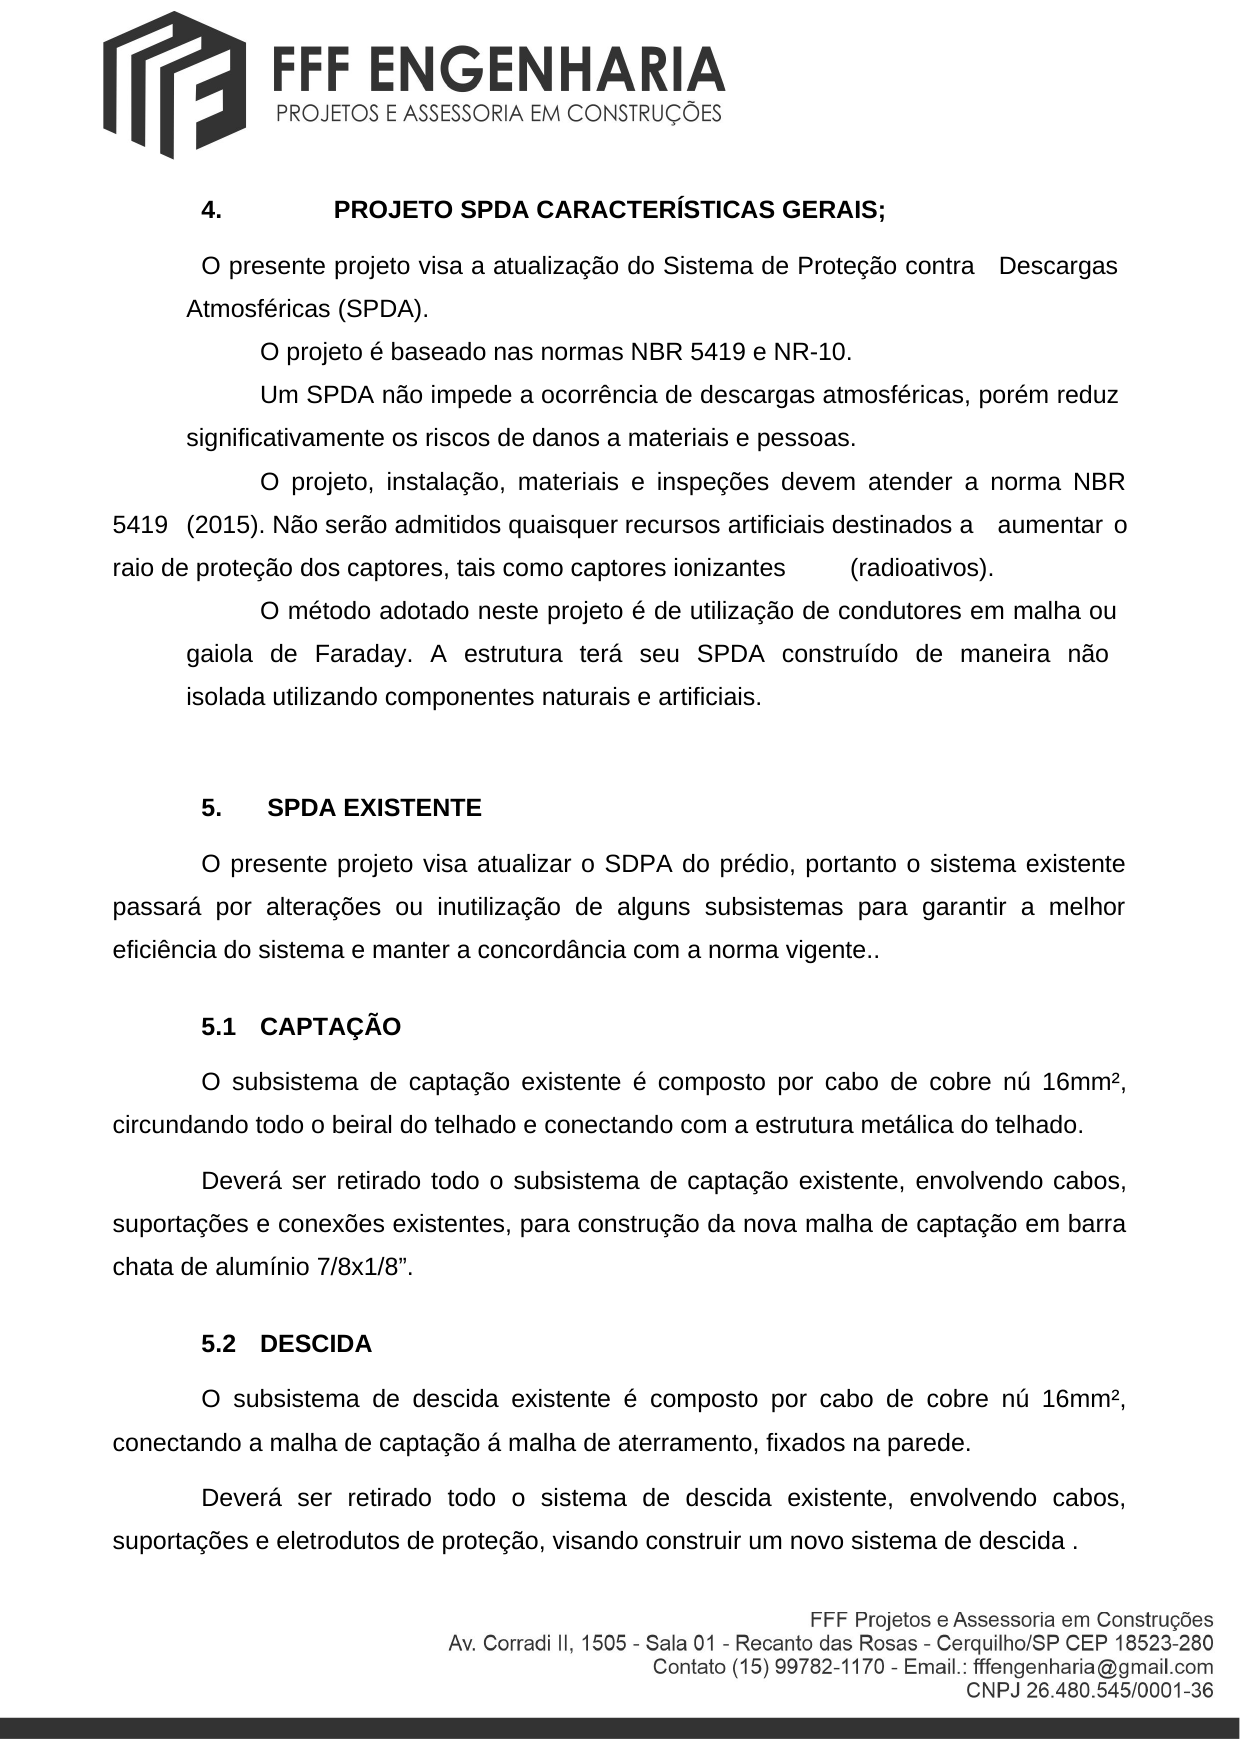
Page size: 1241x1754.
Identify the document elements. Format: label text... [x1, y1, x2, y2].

text Deverá ser retirado todo o sistema de descida existente, envolvendo cabos, suportações e eletrodutos de proteção, visando construir um novo sistema de descida . [112, 1483, 1128, 1555]
picture [0, 1612, 1240, 1739]
text O subsistema de captação existente é composto por cabo de cobre nú 16mm², circundando todo o beiral do telhado e conectando com a estrutura metálica do telhado. [112, 1067, 1128, 1139]
list O projeto é baseado nas normas NBR 5419 e NR-10. [112, 337, 1128, 366]
picture [103, 11, 726, 160]
subtitle DESCIDA [112, 1329, 1128, 1358]
list O projeto, instalação, materiais e inspeções devem atender a norma NBR 5419 (2015). Não serão admitidos quaisquer recursos artificiais destinados a aumentar o raio de proteção dos captores, tais como captores ionizantes (radioativos). [112, 467, 1128, 582]
subtitle CAPTAÇÃO [112, 1012, 1128, 1041]
text Deverá ser retirado todo o subsistema de captação existente, envolvendo cabos, suportações e conexões existentes, para construção da nova malha de captação em barra chata de alumínio 7/8x1/8”. [112, 1166, 1128, 1281]
list O presente projeto visa a atualização do Sistema de Proteção contra Descargas Atmosféricas (SPDA). [112, 251, 1128, 323]
text O subsistema de descida existente é composto por cabo de cobre nú 16mm², conectando a malha de captação á malha de aterramento, fixados na parede. [112, 1384, 1128, 1456]
subtitle SPDA EXISTENTE [112, 793, 1128, 822]
text O presente projeto visa atualizar o SDPA do prédio, portanto o sistema existente passará por alterações ou inutilização de alguns subsistemas para garantir a melhor eficiência do sistema e manter a concordância com a norma vigente.. [112, 849, 1128, 964]
list Um SPDA não impede a ocorrência de descargas atmosféricas, porém reduz significativamente os riscos de danos a materiais e pessoas. [112, 380, 1128, 452]
list O método adotado neste projeto é de utilização de condutores em malha ou gaiola de Faraday. A estrutura terá seu SPDA construído de maneira não isolada utilizando componentes naturais e artificiais. [112, 596, 1128, 711]
subtitle PROJETO SPDA CARACTERÍSTICAS GERAIS; [112, 195, 1128, 224]
